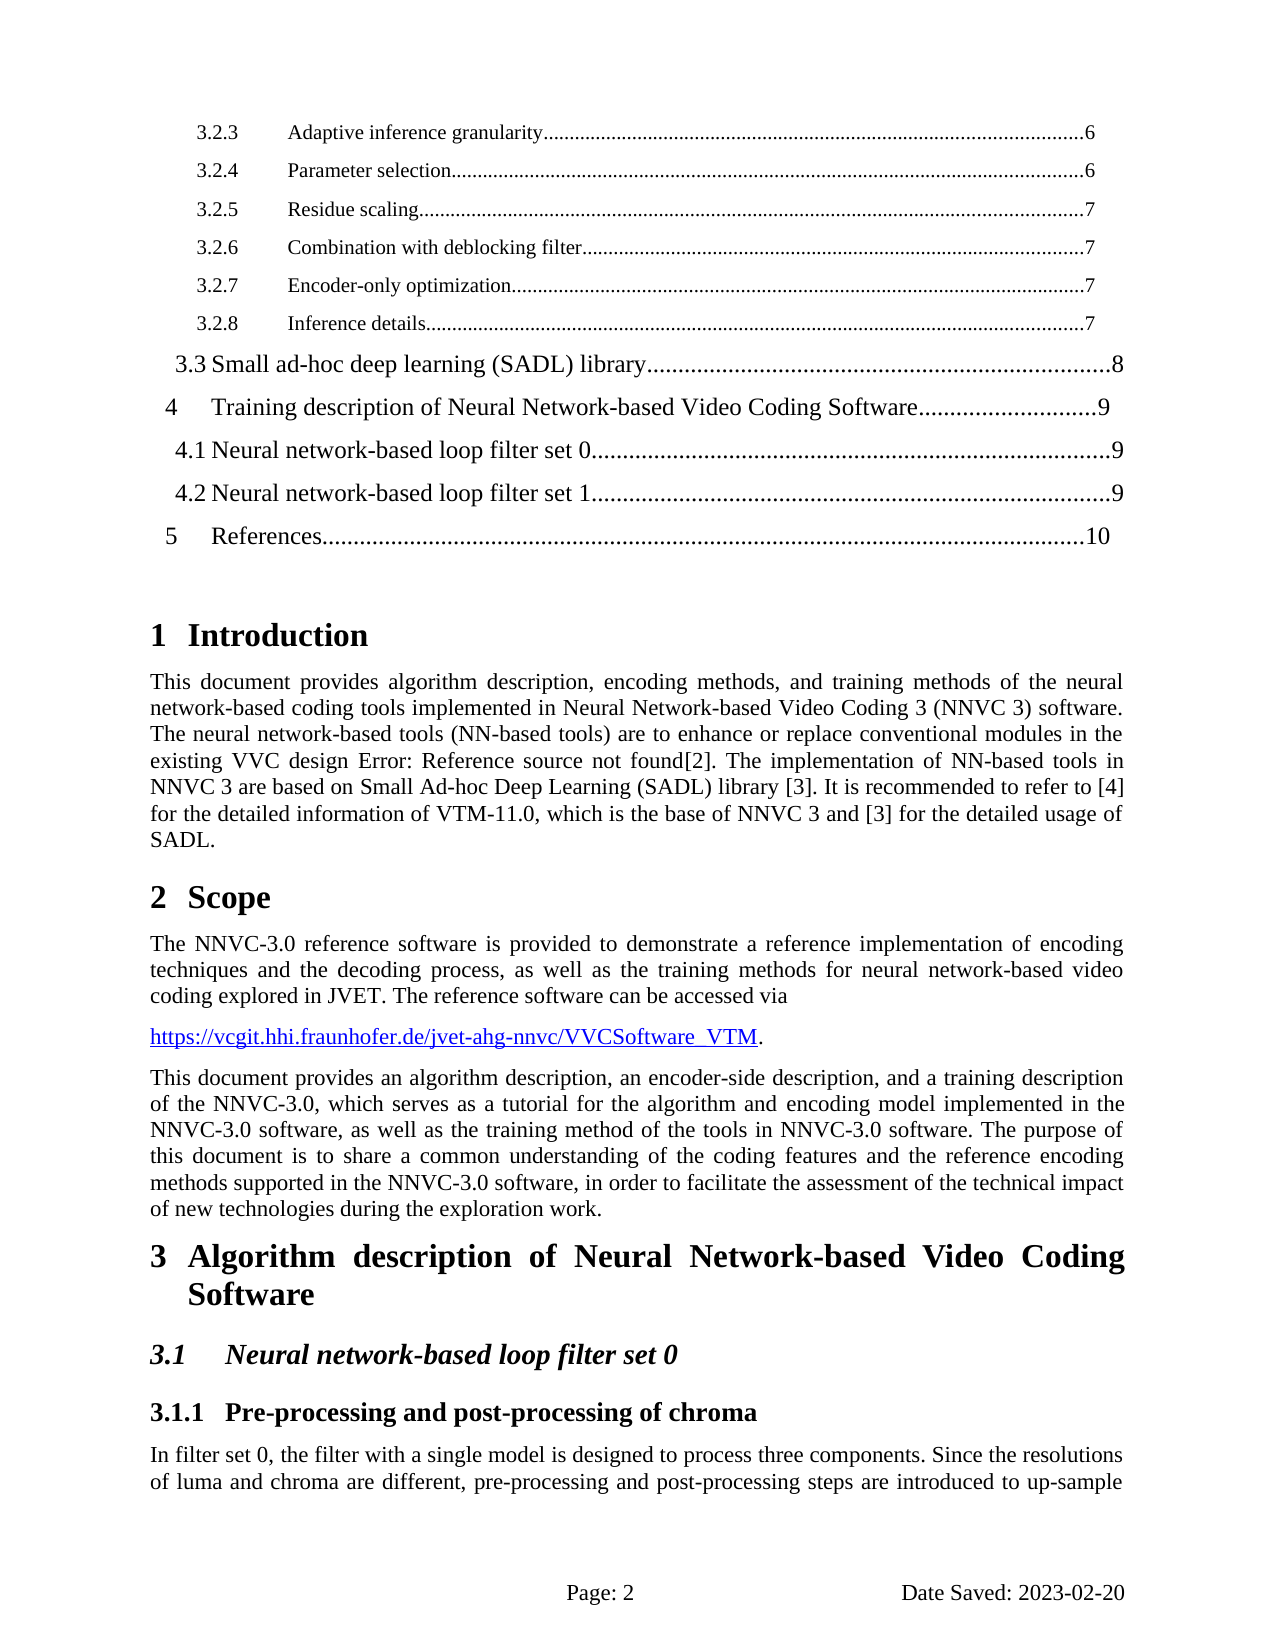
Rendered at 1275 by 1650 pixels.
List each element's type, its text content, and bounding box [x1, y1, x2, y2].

subtitle Algorithm description of Neural Network-based Video Coding Software [150, 1236, 1125, 1312]
subtitle Scope [150, 877, 1125, 916]
text This document provides an algorithm description, an encoder-side description, and a training description of the NNVC-3.0, which serves as a tutorial for the algorithm and encoding model implemented in the NNVC-3.0 software, as well as the training method of the tools in NNVC-3.0 software. The purpose of this document is to share a common understanding of the coding features and the reference encoding methods supported in the NNVC-3.0 software, in order to facilitate the assessment of the technical impact of new technologies during the exploration work. [150, 1063, 1125, 1222]
text The NNVC-3.0 reference software is provided to demonstrate a reference implementation of encoding techniques and the decoding process, as well as the training methods for neural network-based video coding explored in JVET. The reference software can be accessed via [150, 930, 1125, 1009]
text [150, 1441, 1125, 1494]
text https://vcgit.hhi.fraunhofer.de/jvet-ahg-nnvc/VVCSoftware_VTM. [150, 1023, 1125, 1049]
subtitle Introduction [150, 615, 1125, 654]
subtitle Pre-processing and post-processing of chroma [150, 1396, 1125, 1427]
subtitle Neural network-based loop filter set 0 [150, 1337, 1125, 1371]
